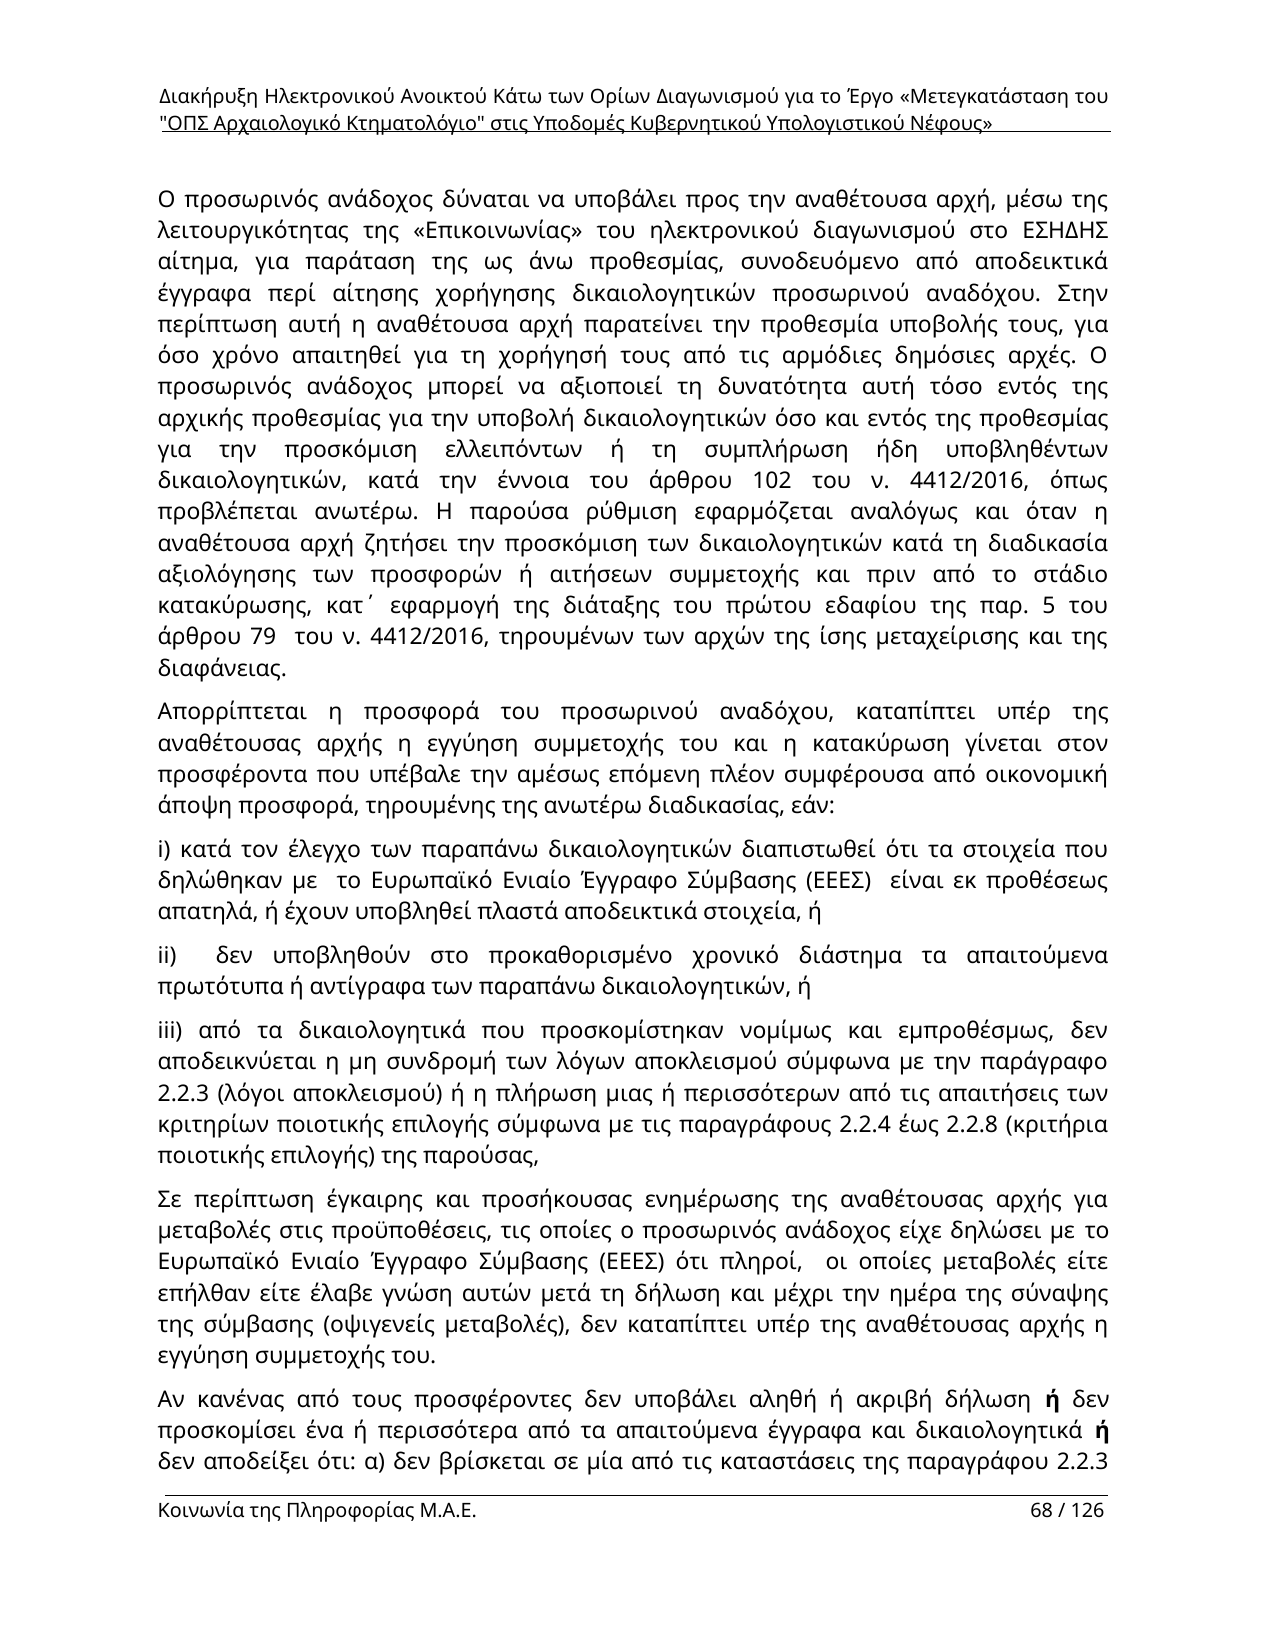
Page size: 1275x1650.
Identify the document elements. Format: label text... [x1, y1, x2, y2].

text ii) δεν υποβληθούν στο προκαθορισμένο χρονικό διάστημα τα απαιτούμενα πρωτότυπα ή αντίγραφα των παραπάνω δικαιολογητικών, ή [157, 939, 1109, 1001]
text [157, 1383, 1109, 1476]
text i) κατά τον έλεγχο των παραπάνω δικαιολογητικών διαπιστωθεί ότι τα στοιχεία που δηλώθηκαν με το Ευρωπαϊκό Ενιαίο Έγγραφο Σύμβασης (ΕΕΕΣ) είναι εκ προθέσεως απατηλά, ή έχουν υποβληθεί πλαστά αποδεικτικά στοιχεία, ή [157, 833, 1109, 926]
text Απορρίπτεται η προσφορά του προσωρινού αναδόχου, καταπίπτει υπέρ της αναθέτουσας αρχής η εγγύηση συμμετοχής του και η κατακύρωση γίνεται στον προσφέροντα που υπέβαλε την αμέσως επόμενη πλέον συμφέρουσα από οικονομική άποψη προσφορά, τηρουμένης της ανωτέρω διαδικασίας, εάν: [157, 695, 1109, 820]
text Σε περίπτωση έγκαιρης και προσήκουσας ενημέρωσης της αναθέτουσας αρχής για μεταβολές στις προϋποθέσεις, τις οποίες ο προσωρινός ανάδοχος είχε δηλώσει με το Ευρωπαϊκό Ενιαίο Έγγραφο Σύμβασης (ΕΕΕΣ) ότι πληροί, οι οποίες μεταβολές είτε επήλθαν είτε έλαβε γνώση αυτών μετά τη δήλωση και μέχρι την ημέρα της σύναψης της σύμβασης (οψιγενείς μεταβολές), δεν καταπίπτει υπέρ της αναθέτουσας αρχής η εγγύηση συμμετοχής του. [157, 1183, 1109, 1370]
text iii) από τα δικαιολογητικά που προσκομίστηκαν νομίμως και εμπροθέσμως, δεν αποδεικνύεται η μη συνδρομή των λόγων αποκλεισμού σύμφωνα με την παράγραφο 2.2.3 (λόγοι αποκλεισμού) ή η πλήρωση μιας ή περισσότερων από τις απαιτήσεις των κριτηρίων ποιοτικής επιλογής σύμφωνα με τις παραγράφους 2.2.4 έως 2.2.8 (κριτήρια ποιοτικής επιλογής) της παρούσας, [157, 1014, 1109, 1170]
text Ο προσωρινός ανάδοχος δύναται να υποβάλει προς την αναθέτουσα αρχή, μέσω της λειτουργικότητας της «Επικοινωνίας» του ηλεκτρονικού διαγωνισμού στο ΕΣΗΔΗΣ αίτημα, για παράταση της ως άνω προθεσμίας, συνοδευόμενο από αποδεικτικά έγγραφα περί αίτησης χορήγησης δικαιολογητικών προσωρινού αναδόχου. Στην περίπτωση αυτή η αναθέτουσα αρχή παρατείνει την προθεσμία υποβολής τους, για όσο χρόνο απαιτηθεί για τη χορήγησή τους από τις αρμόδιες δημόσιες αρχές. Ο προσωρινός ανάδοχος μπορεί να αξιοποιεί τη δυνατότητα αυτή τόσο εντός της αρχικής προθεσμίας για την υποβολή δικαιολογητικών όσο και εντός της προθεσμίας για την προσκόμιση ελλειπόντων ή τη συμπλήρωση ήδη υποβληθέντων δικαιολογητικών, κατά την έννοια του άρθρου 102 του ν. 4412/2016, όπως προβλέπεται ανωτέρω. Η παρούσα ρύθμιση εφαρμόζεται αναλόγως και όταν η αναθέτουσα αρχή ζητήσει την προσκόμιση των δικαιολογητικών κατά τη διαδικασία αξιολόγησης των προσφορών ή αιτήσεων συμμετοχής και πριν από το στάδιο κατακύρωσης, κατ΄ εφαρμογή της διάταξης του πρώτου εδαφίου της παρ. 5 του άρθρου 79 του ν. 4412/2016, τηρουμένων των αρχών της ίσης μεταχείρισης και της διαφάνειας. [157, 183, 1109, 683]
